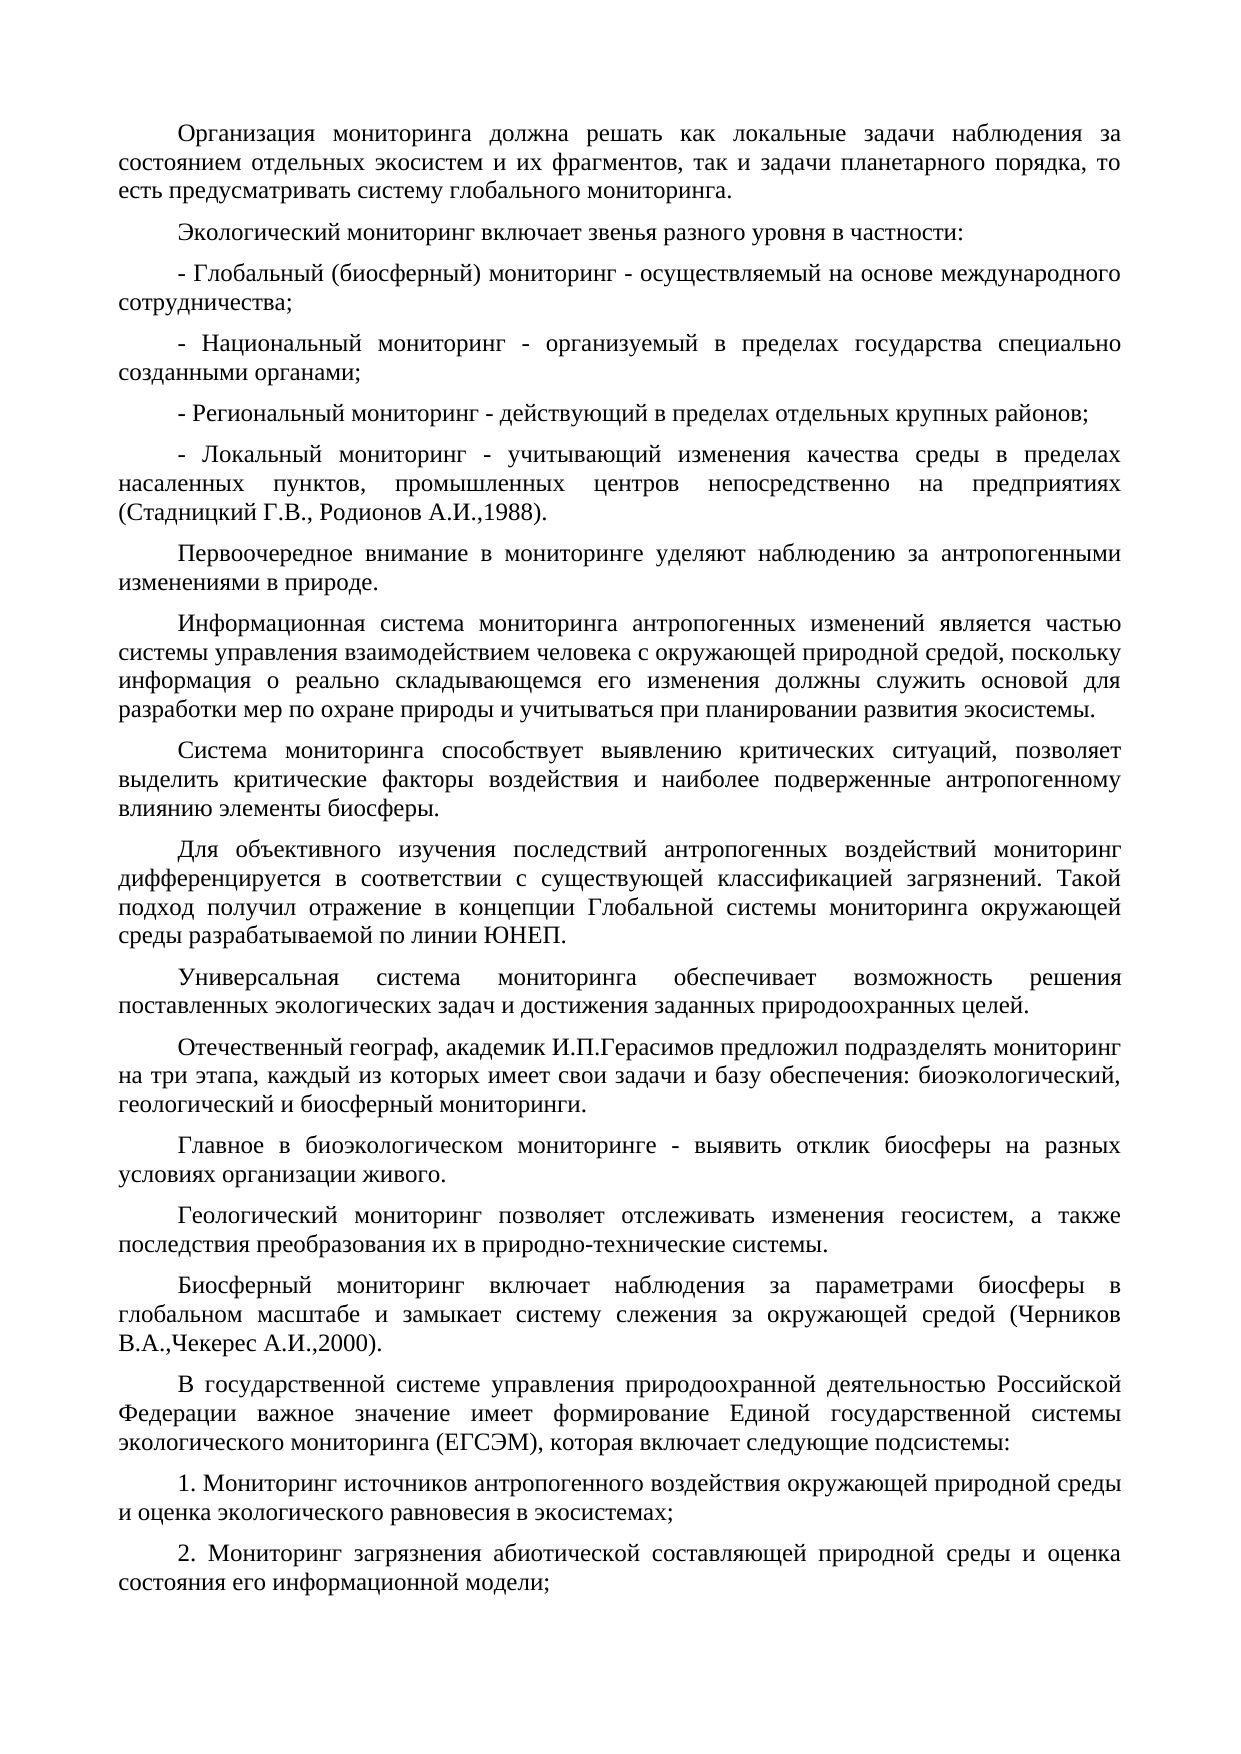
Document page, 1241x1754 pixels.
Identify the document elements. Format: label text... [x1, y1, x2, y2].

text - Региональный мониторинг - действующий в пределах отдельных крупных районов; [118, 398, 1122, 427]
text 1. Мониторинг источников антропогенного воздействия окружающей природной среды и оценка экологического равновесия в экосистемах; [118, 1468, 1122, 1526]
text Первоочередное внимание в мониторинге уделяют наблюдению за антропогенными изменениями в природе. [118, 538, 1122, 596]
text Универсальная система мониторинга обеспечивает возможность решения поставленных экологических задач и достижения заданных природоохранных целей. [118, 962, 1122, 1019]
text Для объективного изучения последствий антропогенных воздействий мониторинг дифференцируется в соответствии с существующей классификацией загрязнений. Такой подход получил отражение в концепции Глобальной системы мониторинга окружающей среды разрабатываемой по линии ЮНЕП. [118, 834, 1122, 949]
text - Национальный мониторинг - организуемый в пределах государства специально созданными органами; [118, 328, 1122, 386]
text 2. Мониторинг загрязнения абиотической составляющей природной среды и оценка состояния его информационной модели; [118, 1538, 1122, 1596]
text Биосферный мониторинг включает наблюдения за параметрами биосферы в глобальном масштабе и замыкает систему слежения за окружающей средой (Черников В.А.,Чекерес А.И.,2000). [118, 1271, 1122, 1357]
text Геологический мониторинг позволяет отслеживать изменения геосистем, а также последствия преобразования их в природно-технические системы. [118, 1201, 1122, 1258]
text В государственной системе управления природоохранной деятельностью Российской Федерации важное значение имеет формирование Единой государственной системы экологического мониторинга (ЕГСЭМ), которая включает следующие подсистемы: [118, 1369, 1122, 1456]
text Отечественный географ, академик И.П.Герасимов предложил подразделять мониторинг на три этапа, каждый из которых имеет свои задачи и базу обеспечения: биоэкологический, геологический и биосферный мониторинги. [118, 1032, 1122, 1118]
text - Глобальный (биосферный) мониторинг - осуществляемый на основе международного сотрудничества; [118, 258, 1122, 316]
text Система мониторинга способствует выявлению критических ситуаций, позволяет выделить критические факторы воздействия и наиболее подверженные антропогенному влиянию элементы биосферы. [118, 736, 1122, 822]
text - Локальный мониторинг - учитывающий изменения качества среды в пределах насаленных пунктов, промышленных центров непосредственно на предприятиях (Стадницкий Г.В., Родионов А.И.,1988). [118, 439, 1122, 526]
text Организация мониторинга должна решать как локальные задачи наблюдения за состоянием отдельных экосистем и их фрагментов, так и задачи планетарного порядка, то есть предусматривать систему глобального мониторинга. [118, 118, 1122, 204]
text Информационная система мониторинга антропогенных изменений является частью системы управления взаимодействием человека с окружающей природной средой, поскольку информация о реально складывающемся его изменения должны служить основой для разработки мер по охране природы и учитываться при планировании развития экосистемы. [118, 608, 1122, 723]
text Экологический мониторинг включает звенья разного уровня в частности: [118, 217, 1122, 246]
text Главное в биоэкологическом мониторинге - выявить отклик биосферы на разных условиях организации живого. [118, 1131, 1122, 1188]
